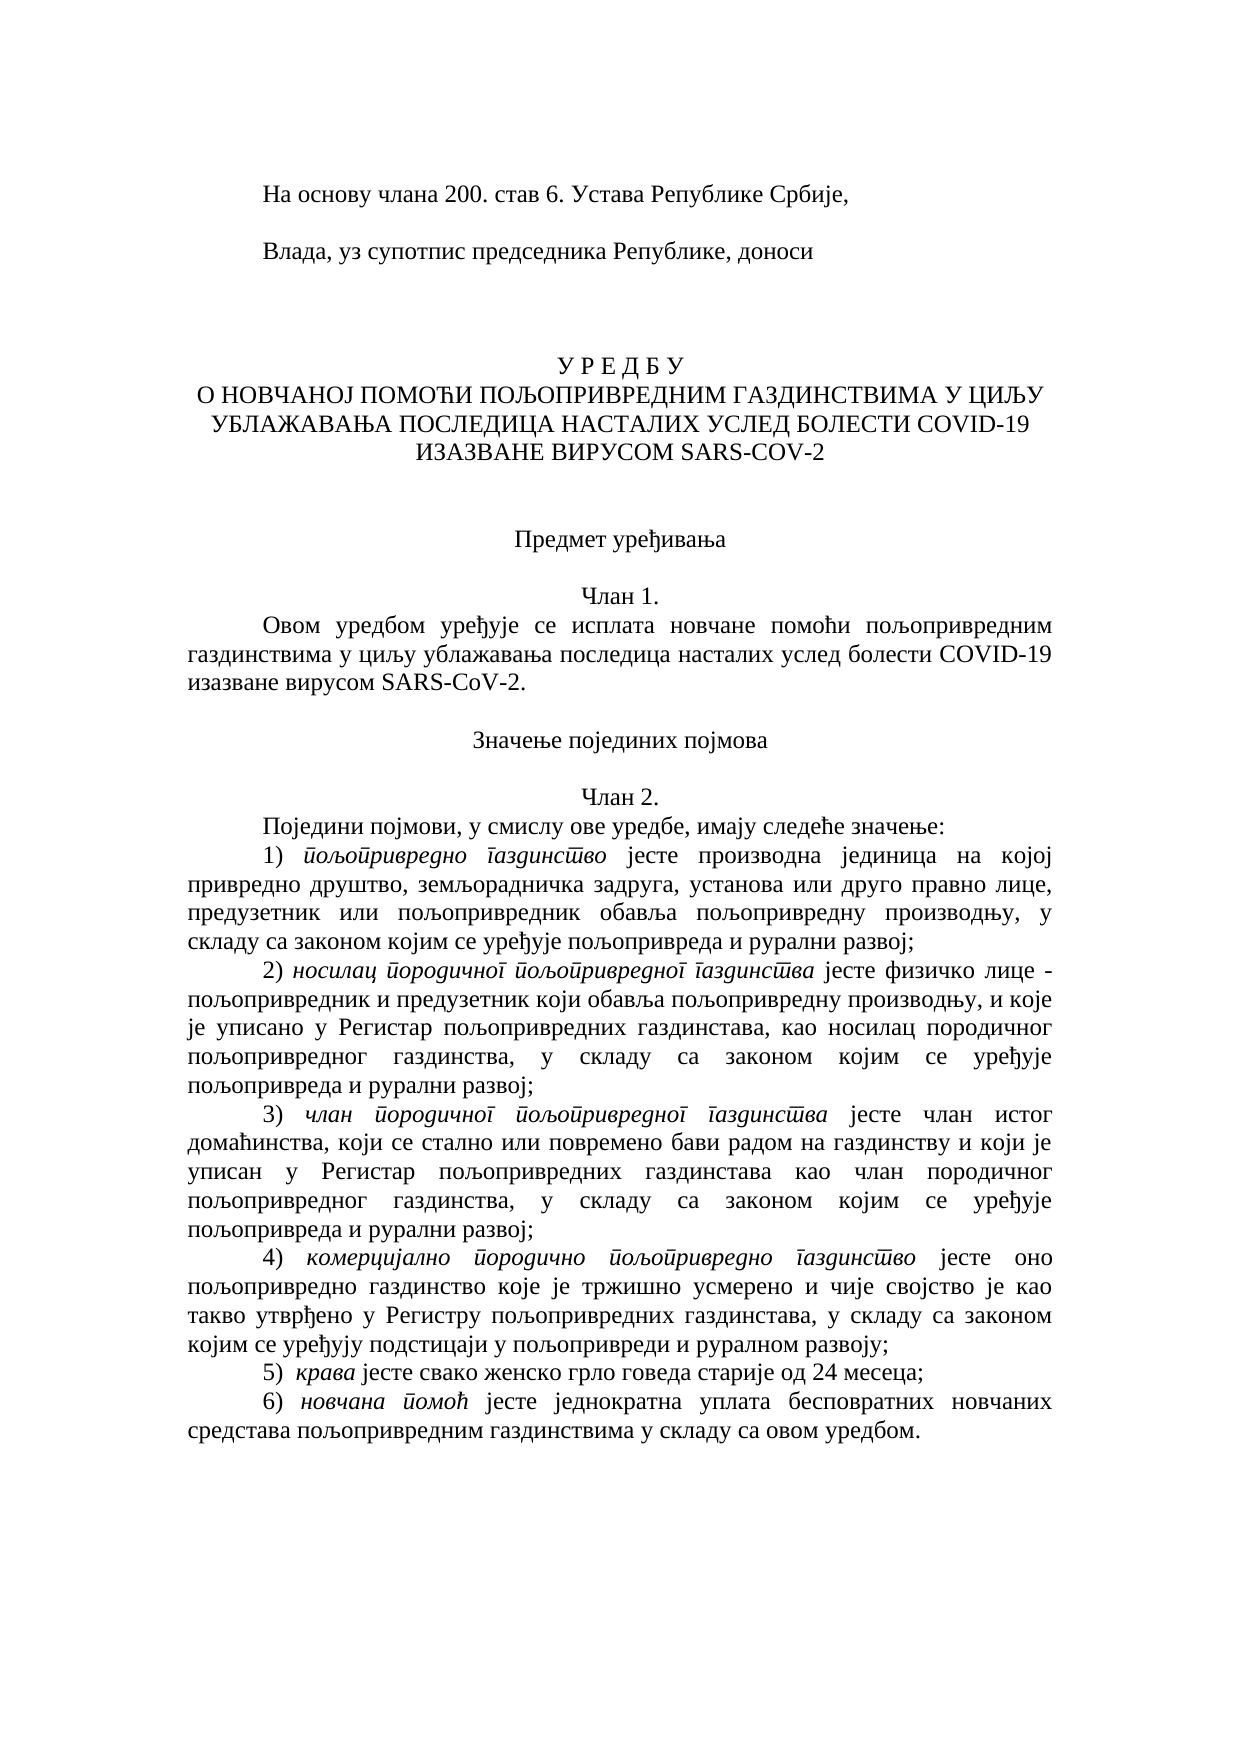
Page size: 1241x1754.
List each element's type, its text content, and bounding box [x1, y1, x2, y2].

text У Р Е Д Б У [187, 351, 1053, 380]
text 4) комерцијално породично пољопривредно газдинство јесте оно пољопривредно газдинство које је тржишно усмерено и чије својство је као такво утврђено у Регистру пољопривредних газдинстава, у складу са законом којим се уређују подстицаји у пољопривреди и руралном развоју; [187, 1242, 1053, 1357]
text 6) новчана помоћ јесте једнократна уплата бесповратних новчаних средстава пољопривредним газдинствима у складу са овом уредбом. [187, 1386, 1053, 1444]
text 1) пољопривредно газдинство јесте производна јединица на којој привредно друштво, земљорадничка задруга, установа или друго правно лице, предузетник или пољопривредник обавља пољопривредну производњу, у складу са законом којим се уређује пољопривреда и рурални развој; [187, 840, 1053, 955]
text Поједини појмови, у смислу ове уредбе, имају следеће значење: [187, 811, 1053, 840]
text Предмет уређивања [187, 524, 1053, 552]
text Члан 2. [187, 782, 1053, 811]
text 3) члан породичног пољопривредног газдинства јесте члан истог домаћинства, који се стално или повремено бави радом на газдинству и који је уписан у Регистар пољопривредних газдинстава као члан породичног пољопривредног газдинства, у складу са законом којим се уређује пољопривреда и рурални развој; [187, 1099, 1053, 1242]
text Овом уредбом уређује се исплата новчане помоћи пољопривредним газдинствима у циљу ублажавања последица насталих услед болести COVID-19 изазване вирусом SARS-CoV-2. [187, 610, 1053, 696]
text 5) крава јесте свако женско грло говеда старије од 24 месеца; [187, 1357, 1053, 1386]
text Влада, уз супотпис председника Републике, доноси [187, 236, 1053, 265]
text 2) носилац породичног пољопривредног газдинства јесте физичко лице - пољопривредник и предузетник који обавља пољопривредну производњу, и које је уписано у Регистар пољопривредних газдинстава, као носилац породичног пољопривредног газдинства, у складу са законом којим се уређује пољопривреда и рурални развој; [187, 955, 1053, 1099]
text Значење појединих појмова [187, 725, 1053, 754]
text Члан 1. [187, 581, 1053, 610]
text На основу члана 200. став 6. Устава Републике Србије, [187, 179, 1053, 207]
text О НОВЧАНОЈ ПОМОЋИ ПОЉОПРИВРЕДНИМ ГАЗДИНСТВИМА У ЦИЉУ УБЛАЖАВАЊА ПОСЛЕДИЦА НАСТАЛИХ УСЛЕД БОЛЕСТИ COVID-19 ИЗАЗВАНЕ ВИРУСОМ SARS-COV-2 [187, 380, 1053, 466]
